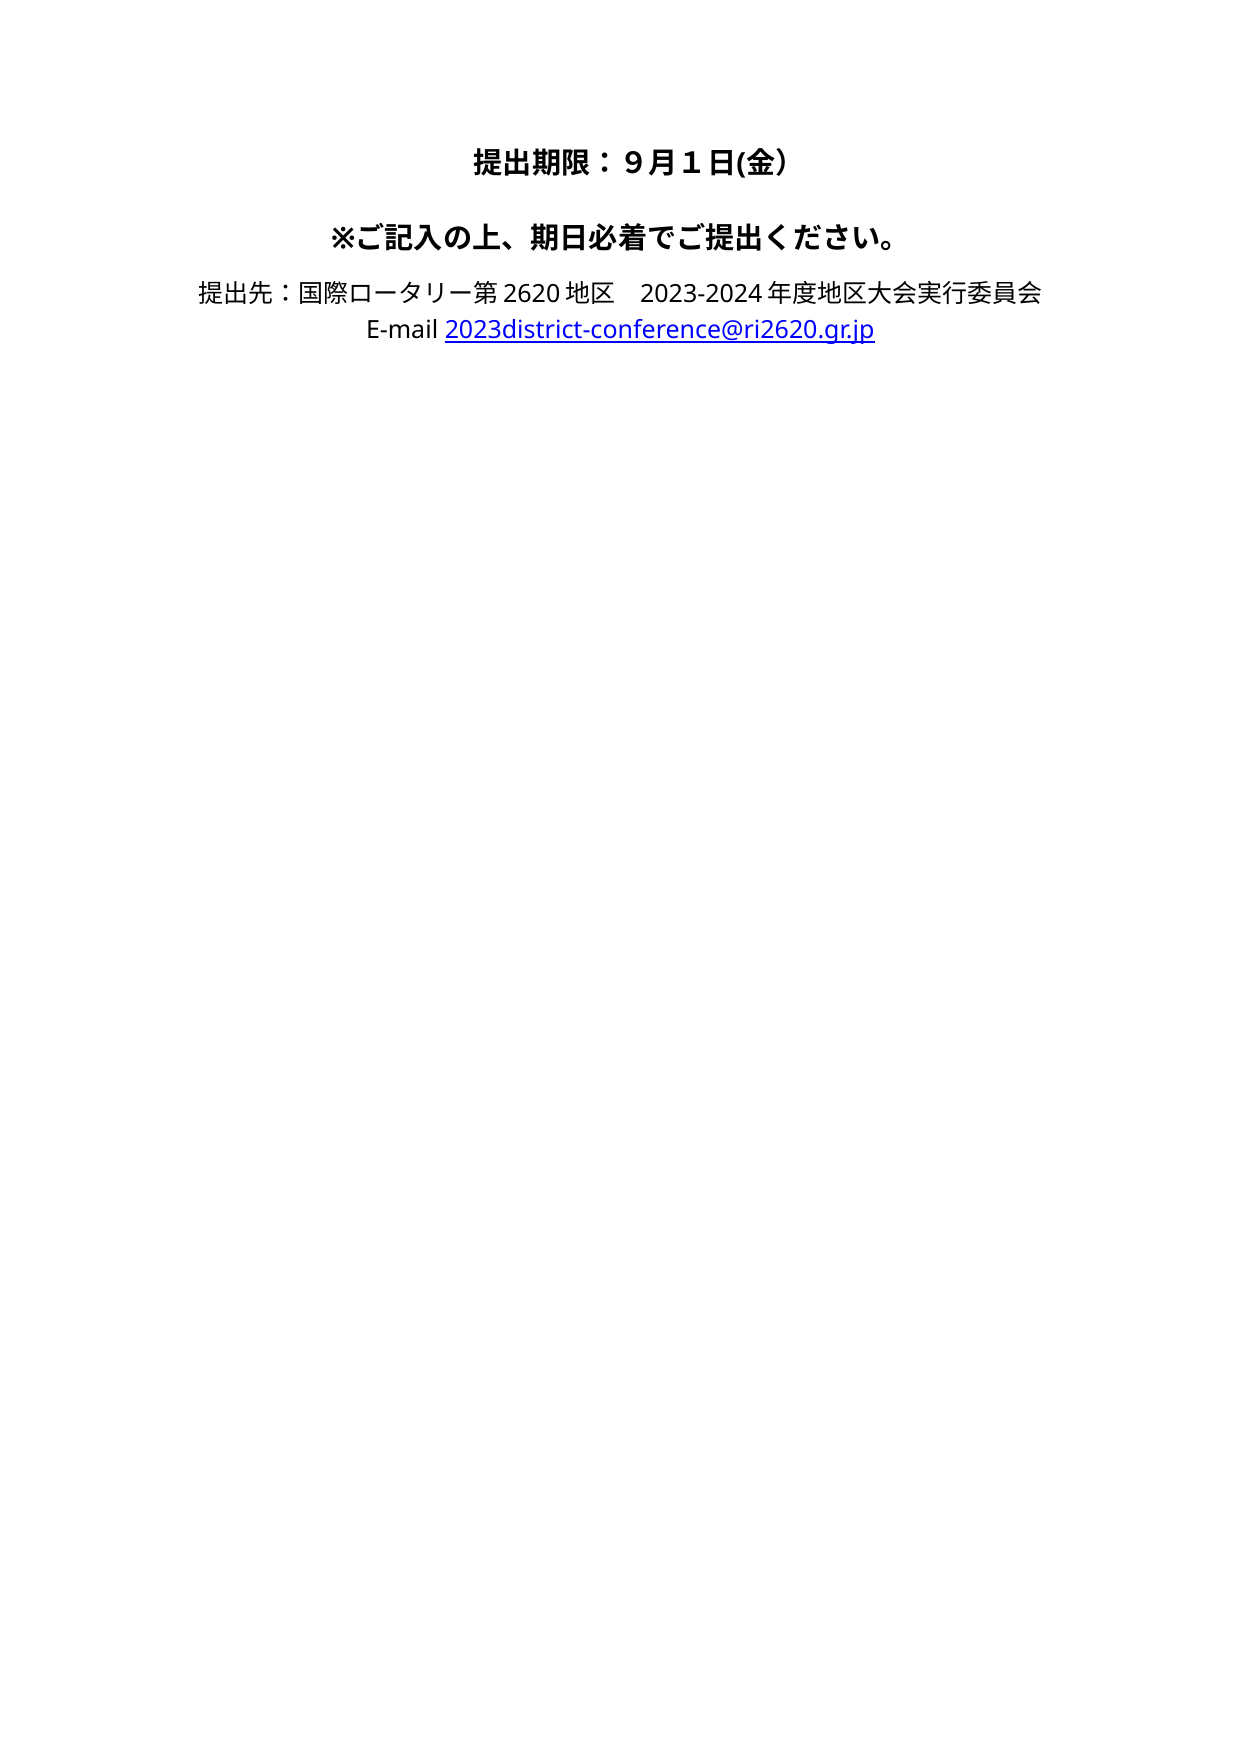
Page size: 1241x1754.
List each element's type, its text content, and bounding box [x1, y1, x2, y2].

text 提出先：国際ロータリー第2620地区 2023-2024年度地区大会実行委員会 [177, 273, 1063, 310]
text 提出期限：９月１日(金） [215, 123, 1063, 198]
text E-mail 2023district-conference@ri2620.gr.jp [177, 310, 1063, 348]
text ※ご記入の上、期日必着でご提出ください。 [177, 198, 1063, 273]
